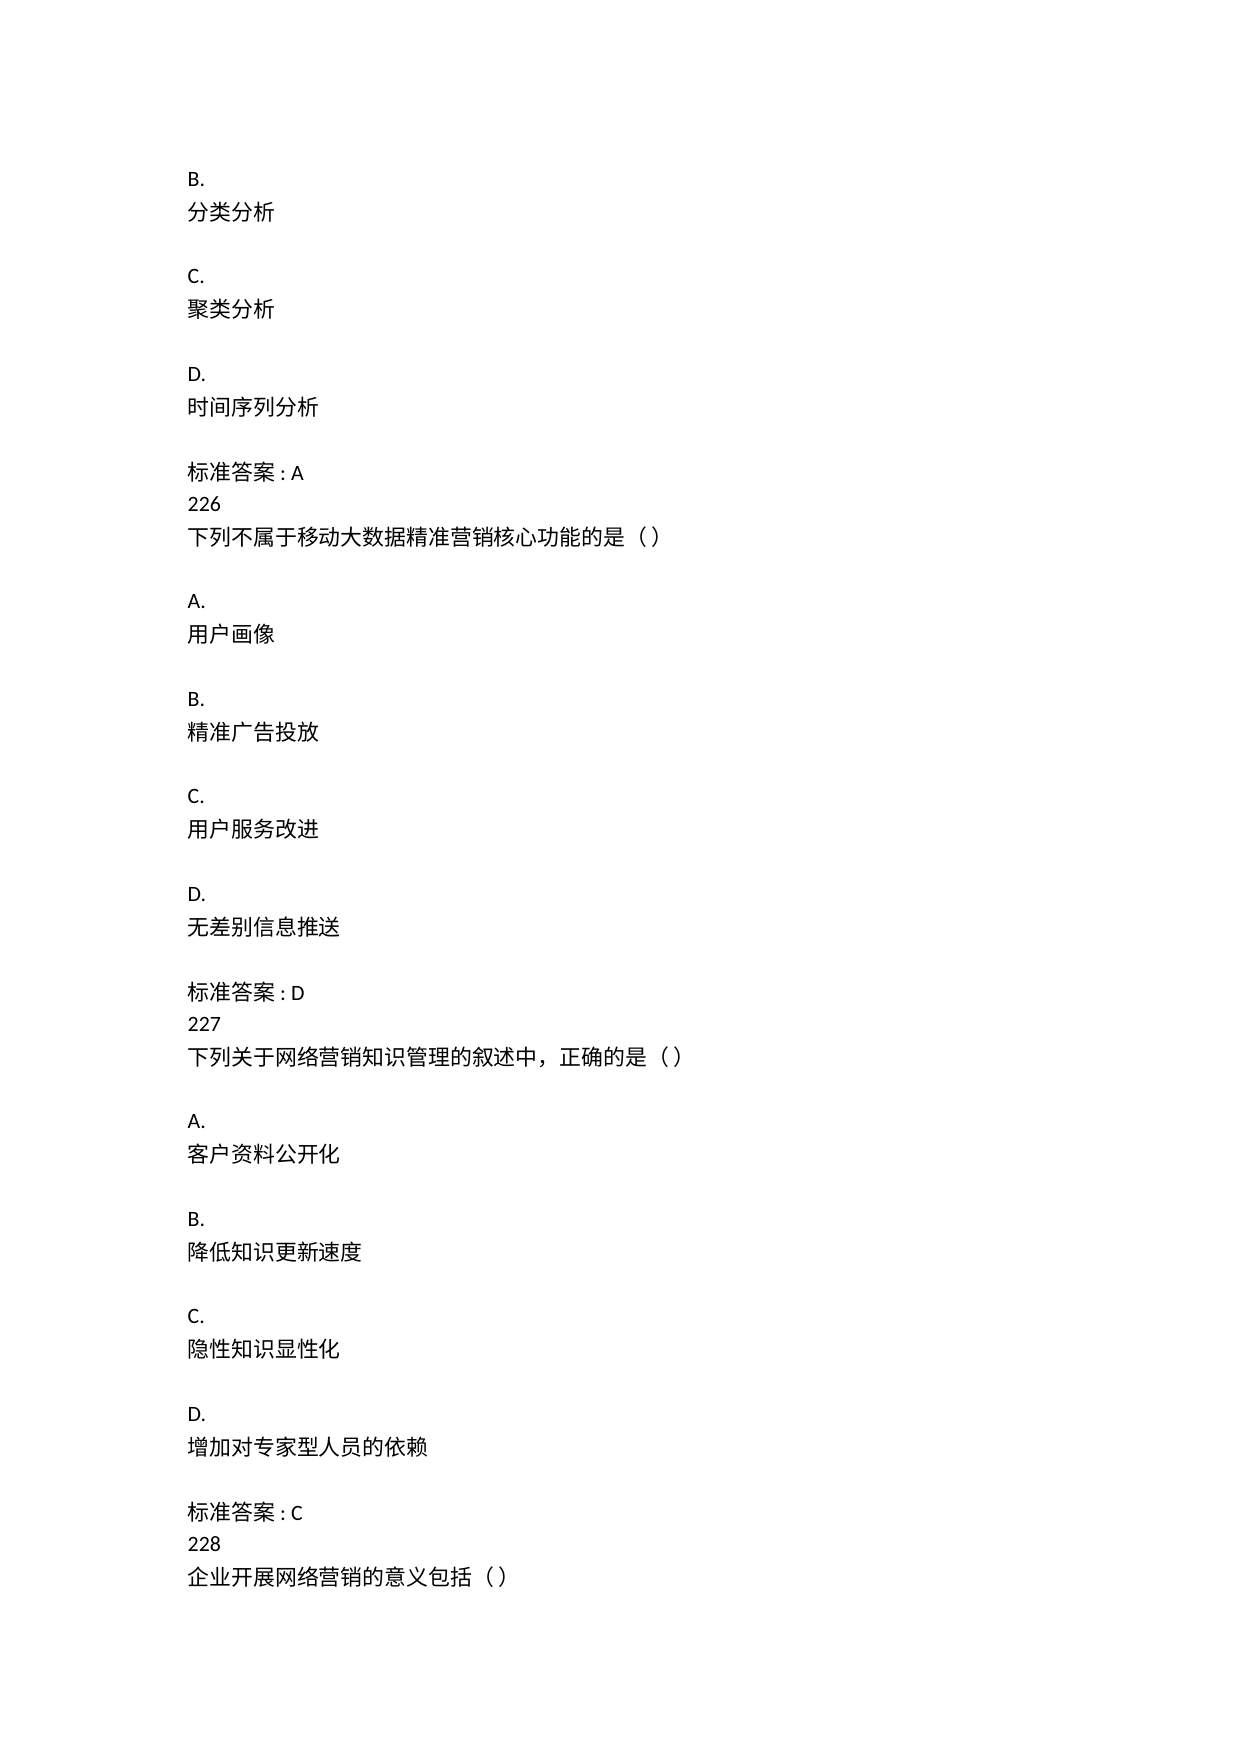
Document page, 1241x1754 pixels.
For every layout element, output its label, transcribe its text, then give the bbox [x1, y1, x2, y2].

text 226 [187, 487, 1053, 519]
text 227 [187, 1007, 1053, 1039]
text 聚类分析 [187, 292, 1053, 324]
text 下列不属于移动大数据精准营销核心功能的是（ ） [187, 519, 1053, 552]
text 时间序列分析 [187, 389, 1053, 422]
text 企业开展网络营销的意义包括（ ） [187, 1559, 1053, 1592]
text A. [187, 1104, 1053, 1137]
text 降低知识更新速度 [187, 1234, 1053, 1267]
text C. [187, 259, 1053, 292]
text 无差别信息推送 [187, 909, 1053, 942]
text C. [187, 779, 1053, 812]
text 标准答案 : A [187, 454, 1053, 487]
text B. [187, 162, 1053, 194]
text 用户画像 [187, 617, 1053, 649]
text 用户服务改进 [187, 812, 1053, 844]
text 分类分析 [187, 194, 1053, 227]
text 客户资料公开化 [187, 1137, 1053, 1169]
text 下列关于网络营销知识管理的叙述中，正确的是（ ） [187, 1039, 1053, 1072]
text C. [187, 1299, 1053, 1332]
text 标准答案 : C [187, 1494, 1053, 1527]
text B. [187, 682, 1053, 714]
text 隐性知识显性化 [187, 1332, 1053, 1364]
text 精准广告投放 [187, 714, 1053, 747]
text 标准答案 : D [187, 974, 1053, 1007]
text B. [187, 1202, 1053, 1234]
text D. [187, 877, 1053, 909]
text D. [187, 357, 1053, 389]
text A. [187, 584, 1053, 617]
text 228 [187, 1527, 1053, 1559]
text 增加对专家型人员的依赖 [187, 1429, 1053, 1462]
text D. [187, 1397, 1053, 1429]
